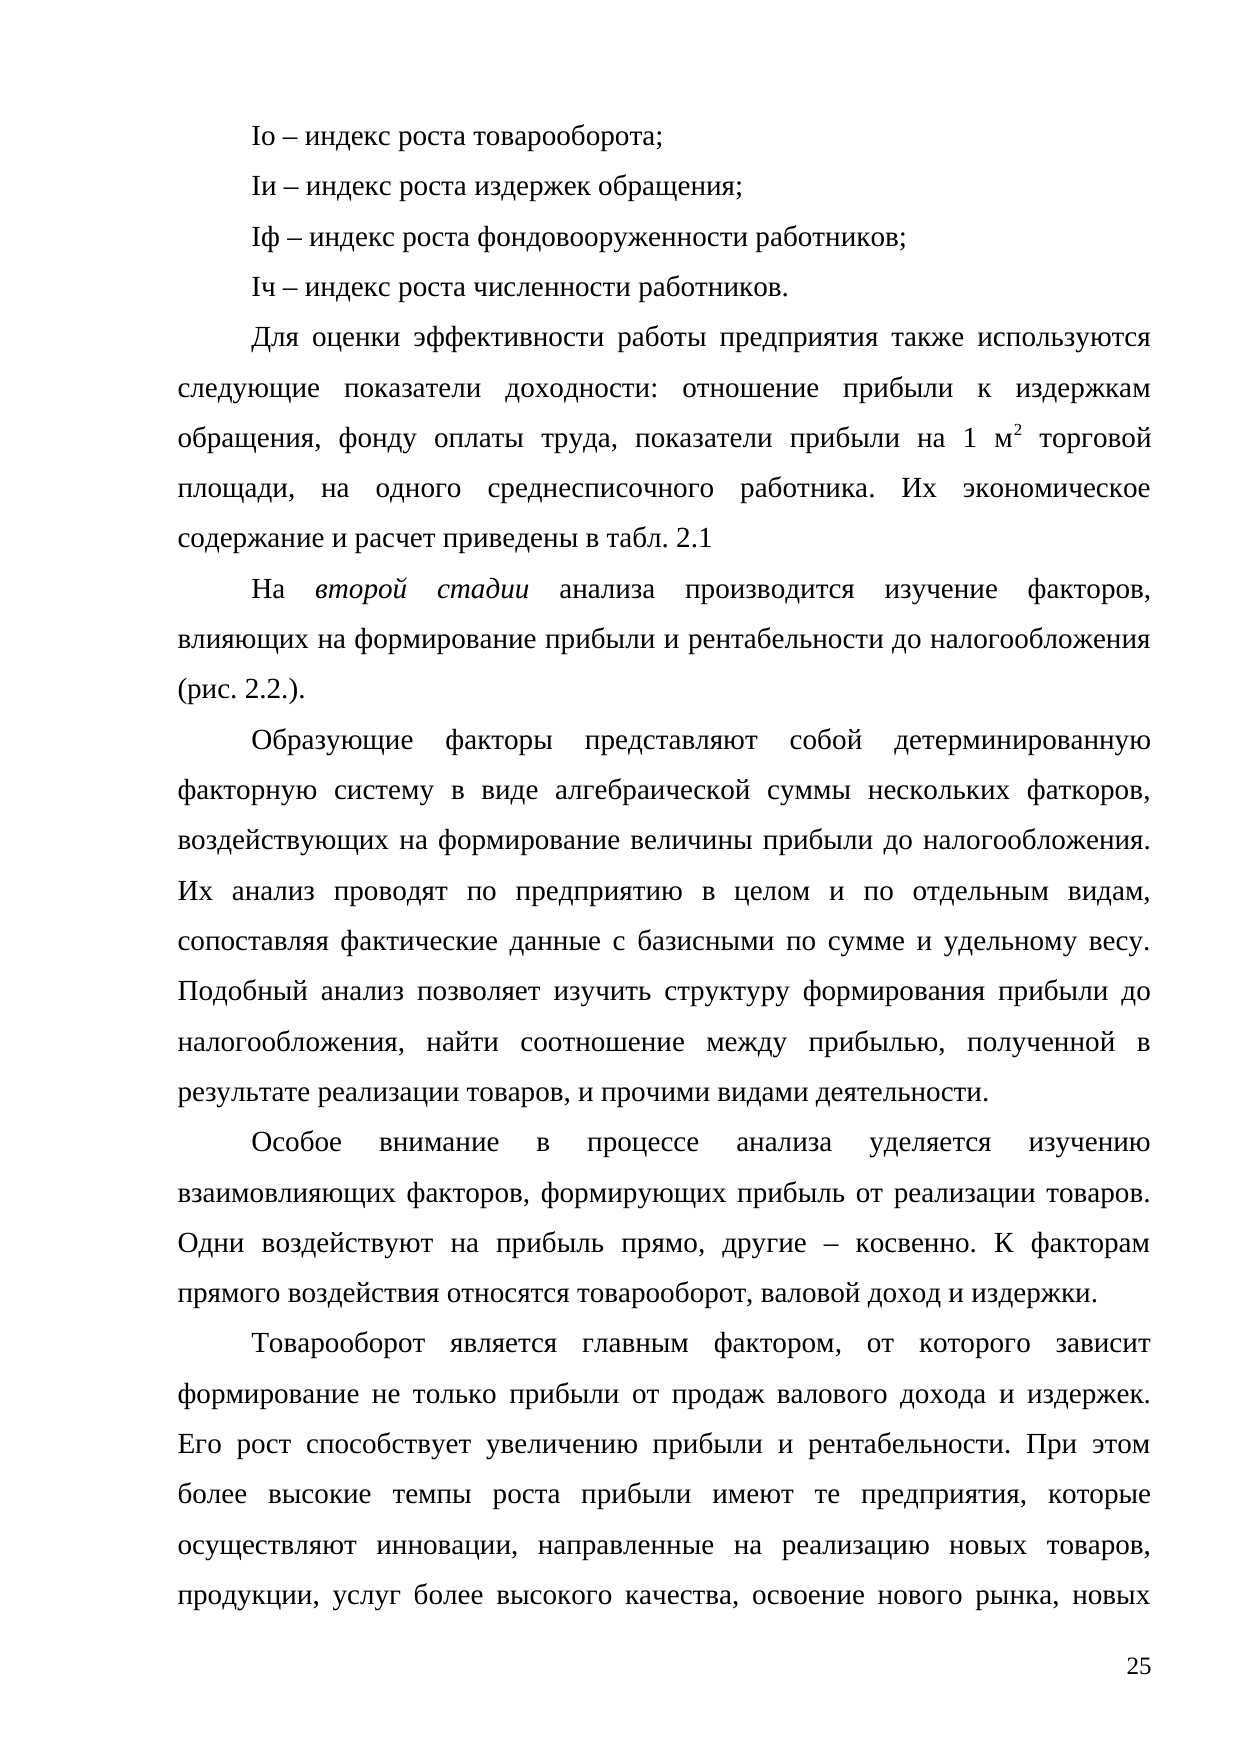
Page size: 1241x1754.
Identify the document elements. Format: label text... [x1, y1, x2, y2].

text Iч – индекс роста численности работников. [177, 269, 1152, 303]
text Iф – индекс роста фондовооруженности работников; [177, 219, 1152, 252]
text На второй стадии анализа производится изучение факторов, влияющих на формирование прибыли и рентабельности до налогообложения (рис. 2.2.). [177, 571, 1152, 705]
text Особое внимание в процессе анализа уделяется изучению взаимовлияющих факторов, формирующих прибыль от реализации товаров. Одни воздействуют на прибыль прямо, другие – косвенно. К факторам прямого воздействия относятся товарооборот, валовой доход и издержки. [177, 1124, 1152, 1309]
text Iо – индекс роста товарооборота; [177, 118, 1152, 152]
text Образующие факторы представляют собой детерминированную факторную систему в виде алгебраической суммы нескольких фаткоров, воздействующих на формирование величины прибыли до налогообложения. Их анализ проводят по предприятию в целом и по отдельным видам, сопоставляя фактические данные с базисными по сумме и удельному весу. Подобный анализ позволяет изучить структуру формирования прибыли до налогообложения, найти соотношение между прибылью, полученной в результате реализации товаров, и прочими видами деятельности. [177, 722, 1152, 1108]
text Iи – индекс роста издержек обращения; [177, 168, 1152, 202]
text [177, 1326, 1152, 1611]
text Для оценки эффективности работы предприятия также используются следующие показатели доходности: отношение прибыли к издержкам обращения, фонду оплаты труда, показатели прибыли на торговой площади, на одного среднесписочного работника. Их экономическое содержание и расчет приведены в табл. 2.1 [177, 319, 1152, 554]
